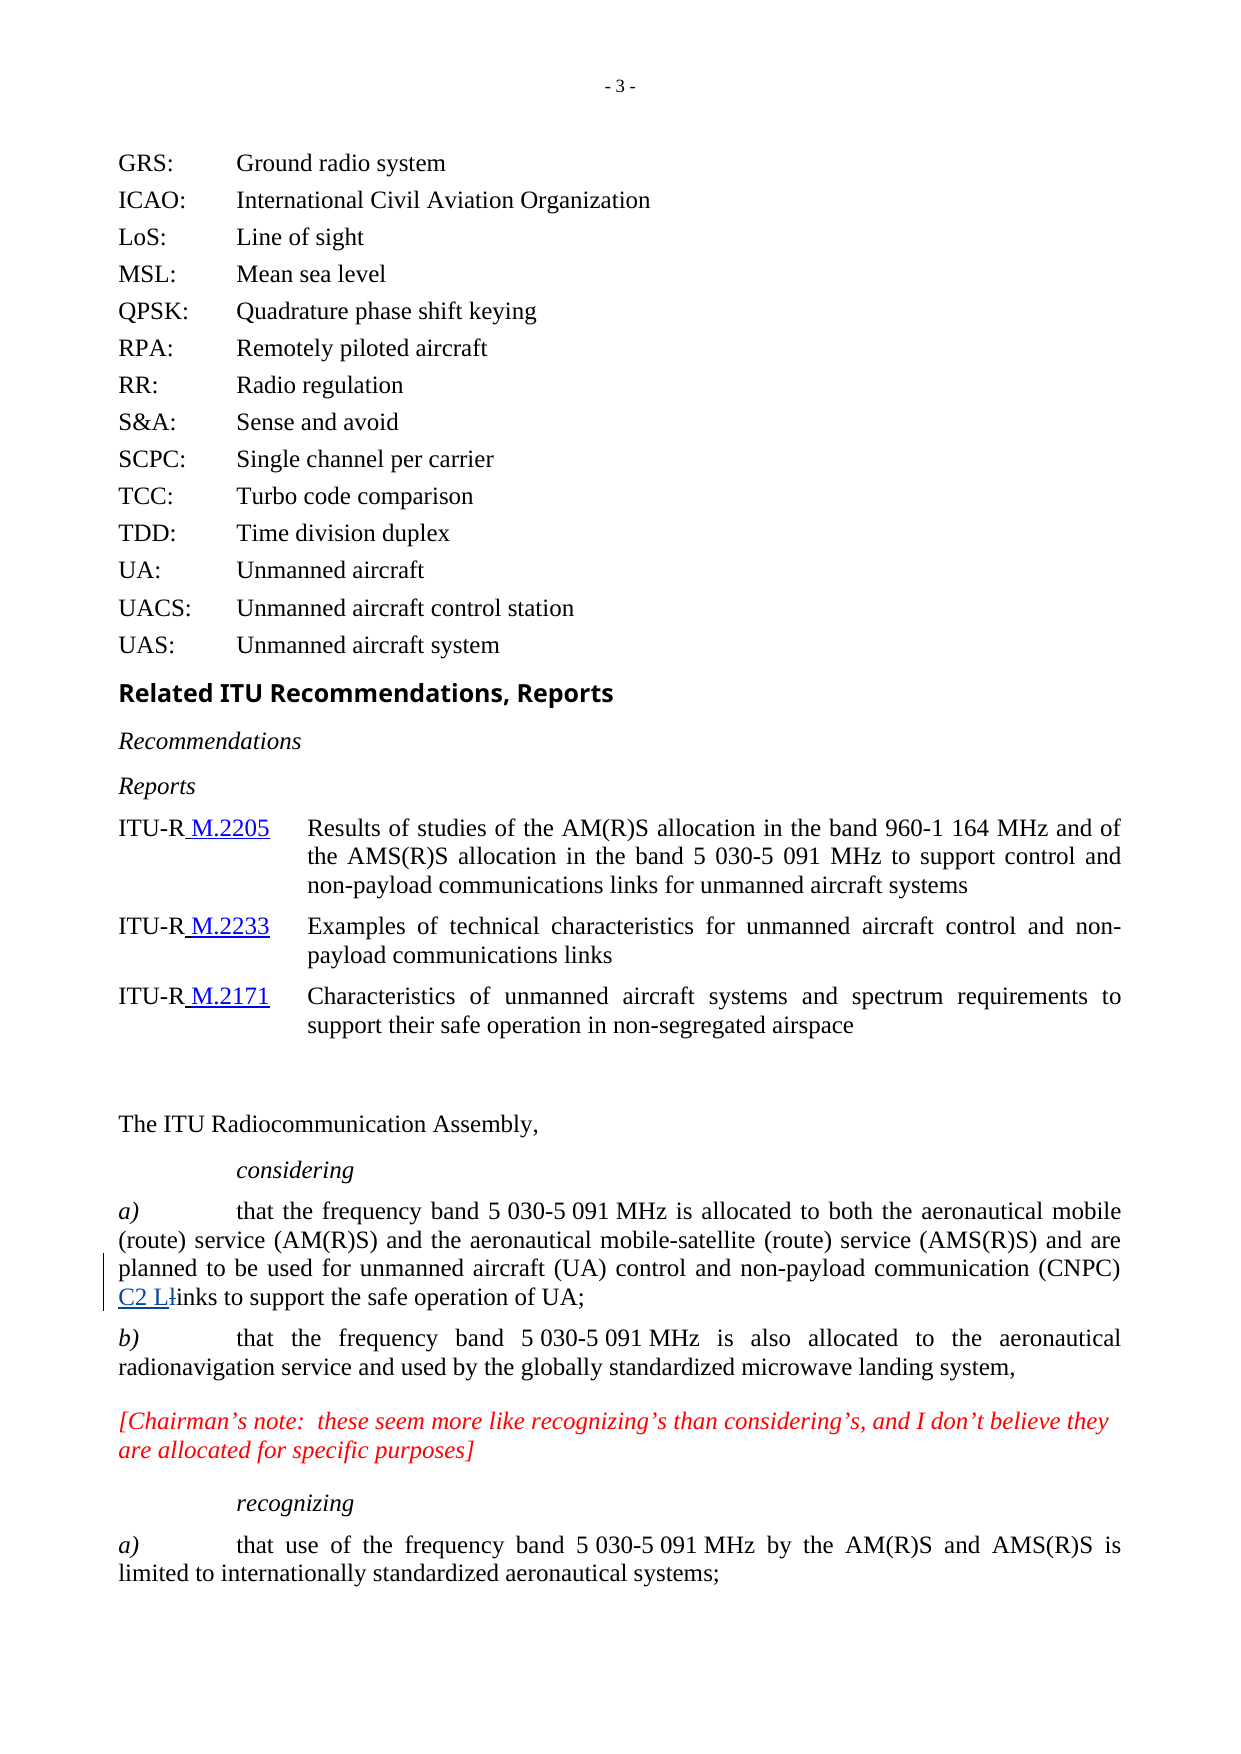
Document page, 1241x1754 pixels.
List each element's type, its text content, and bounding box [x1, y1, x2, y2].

text ICAO: International Civil Aviation Organization [118, 185, 1122, 213]
text SCPC: Single channel per carrier [118, 444, 1122, 473]
text ITU-R M.2205 Results of studies of the AM(R)S allocation in the band 960-1 164 MHz and of the AMS(R)S allocation in the band 5 030-5 091 MHz to support control and non-payload communications links for unmanned aircraft systems [118, 813, 1122, 899]
text [Chairman’s note: these seem more like recognizing’s than considering’s, and I don’t believe they are allocated for specific purposes] [118, 1406, 1122, 1463]
text The ITU Radiocommunication Assembly, [118, 1109, 1122, 1138]
text recognizing [236, 1488, 1122, 1517]
text QPSK: Quadrature phase shift keying [118, 296, 1122, 325]
text TDD: Time division duplex [118, 518, 1122, 547]
subtitle Related ITU Recommendations, Reports [118, 675, 1122, 709]
text considering [236, 1155, 1122, 1183]
text b) that the frequency band 5 030-5 091 MHz is also allocated to the aeronautical radionavigation service and used by the globally standardized microwave landing system, [118, 1323, 1122, 1381]
text MSL: Mean sea level [118, 259, 1122, 288]
text RR: Radio regulation [118, 370, 1122, 399]
subtitle Recommendations [118, 726, 1122, 755]
text UACS: Unmanned aircraft control station [118, 593, 1122, 621]
text RPA: Remotely piloted aircraft [118, 333, 1122, 362]
subtitle Reports [118, 771, 1122, 800]
text UA: Unmanned aircraft [118, 556, 1122, 584]
text GRS: Ground radio system [118, 148, 1122, 176]
text S&A: Sense and avoid [118, 407, 1122, 436]
text UAS: Unmanned aircraft system [118, 630, 1122, 658]
text a) that the frequency band 5 030-5 091 MHz is allocated to both the aeronautical mobile (route) service (AM(R)S) and the aeronautical mobile-satellite (route) service (AMS(R)S) and are planned to be used for unmanned aircraft (UA) control and non-payload communication (CNPC) inks to support the safe operation of UA; [118, 1196, 1122, 1311]
text TCC: Turbo code comparison [118, 481, 1122, 510]
text ITU-R M.2233 Examples of technical characteristics for unmanned aircraft control and non-payload communications links [118, 911, 1122, 969]
text LoS: Line of sight [118, 222, 1122, 251]
text a) that use of the frequency band 5 030-5 091 MHz by the AM(R)S and AMS(R)S is limited to internationally standardized aeronautical systems; [118, 1530, 1122, 1587]
text ITU-R M.2171 Characteristics of unmanned aircraft systems and spectrum requirements to support their safe operation in non-segregated airspace [118, 981, 1122, 1039]
